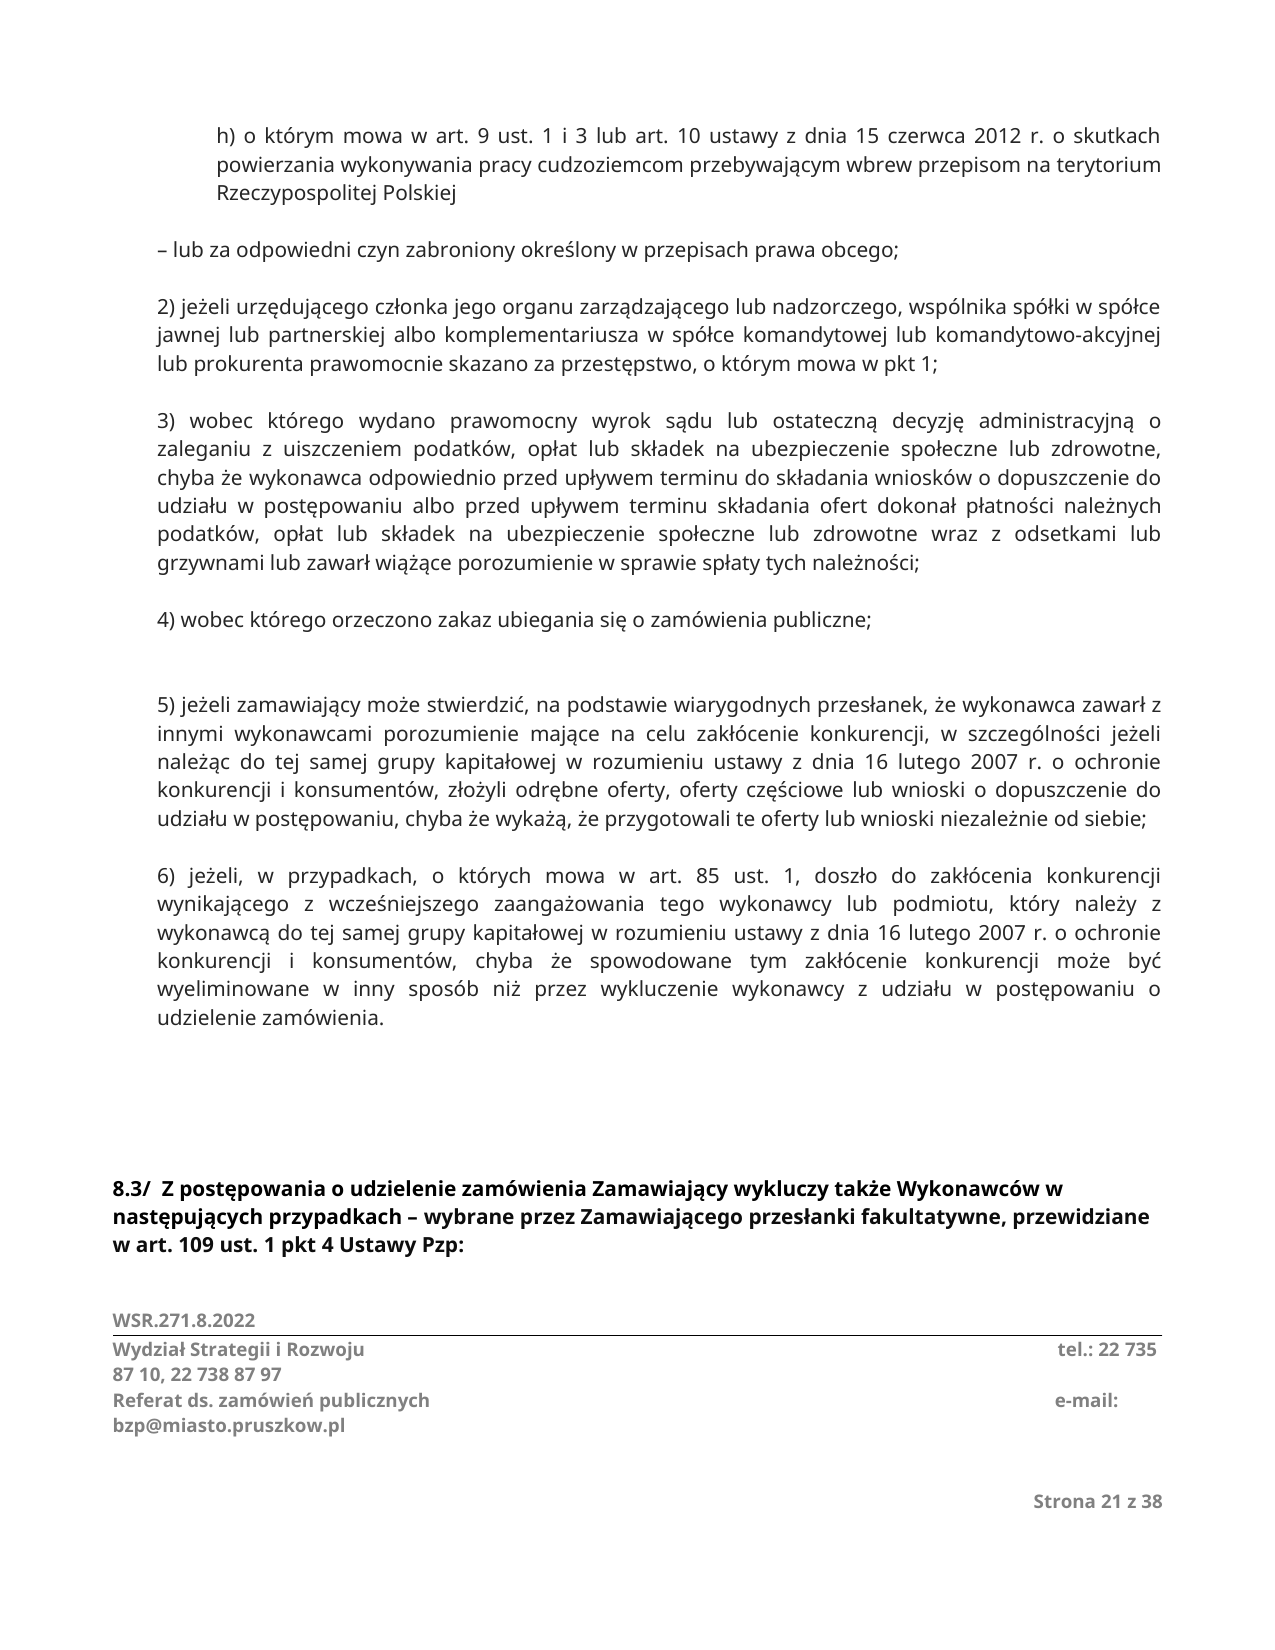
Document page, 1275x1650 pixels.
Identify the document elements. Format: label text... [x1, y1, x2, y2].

text 2) jeżeli urzędującego członka jego organu zarządzającego lub nadzorczego, wspólnika spółki w spółce jawnej lub partnerskiej albo komplementariusza w spółce komandytowej lub komandytowo-akcyjnej lub prokurenta prawomocnie skazano za przestępstwo, o którym mowa w pkt 1; [157, 292, 1162, 377]
text 8.3/ Z postępowania o udzielenie zamówienia Zamawiający wykluczy także Wykonawców w następujących przypadkach – wybrane przez Zamawiającego przesłanki fakultatywne, przewidziane w art. 109 ust. 1 pkt 4 Ustawy Pzp: [112, 1174, 1162, 1259]
text 3) wobec którego wydano prawomocny wyrok sądu lub ostateczną decyzję administracyjną o zaleganiu z uiszczeniem podatków, opłat lub składek na ubezpieczenie społeczne lub zdrowotne, chyba że wykonawca odpowiednio przed upływem terminu do składania wniosków o dopuszczenie do udziału w postępowaniu albo przed upływem terminu składania ofert dokonał płatności należnych podatków, opłat lub składek na ubezpieczenie społeczne lub zdrowotne wraz z odsetkami lub grzywnami lub zawarł wiążące porozumienie w sprawie spłaty tych należności; [157, 406, 1162, 576]
text 5) jeżeli zamawiający może stwierdzić, na podstawie wiarygodnych przesłanek, że wykonawca zawarł z innymi wykonawcami porozumienie mające na celu zakłócenie konkurencji, w szczególności jeżeli należąc do tej samej grupy kapitałowej w rozumieniu ustawy z dnia 16 lutego 2007 r. o ochronie konkurencji i konsumentów, złożyli odrębne oferty, oferty częściowe lub wnioski o dopuszczenie do udziału w postępowaniu, chyba że wykażą, że przygotowali te oferty lub wnioski niezależnie od siebie; [157, 690, 1162, 832]
text – lub za odpowiedni czyn zabroniony określony w przepisach prawa obcego; [157, 235, 1162, 264]
text 6) jeżeli, w przypadkach, o których mowa w art. 85 ust. 1, doszło do zakłócenia konkurencji wynikającego z wcześniejszego zaangażowania tego wykonawcy lub podmiotu, który należy z wykonawcą do tej samej grupy kapitałowej w rozumieniu ustawy z dnia 16 lutego 2007 r. o ochronie konkurencji i konsumentów, chyba że spowodowane tym zakłócenie konkurencji może być wyeliminowane w inny sposób niż przez wykluczenie wykonawcy z udziału w postępowaniu o udzielenie zamówienia. [157, 861, 1162, 1031]
text 4) wobec którego orzeczono zakaz ubiegania się o zamówienia publiczne; [157, 605, 1162, 633]
text h) o którym mowa w art. 9 ust. 1 i 3 lub art. 10 ustawy z dnia 15 czerwca 2012 r. o skutkach powierzania wykonywania pracy cudzoziemcom przebywającym wbrew przepisom na terytorium Rzeczypospolitej Polskiej [216, 121, 1162, 207]
